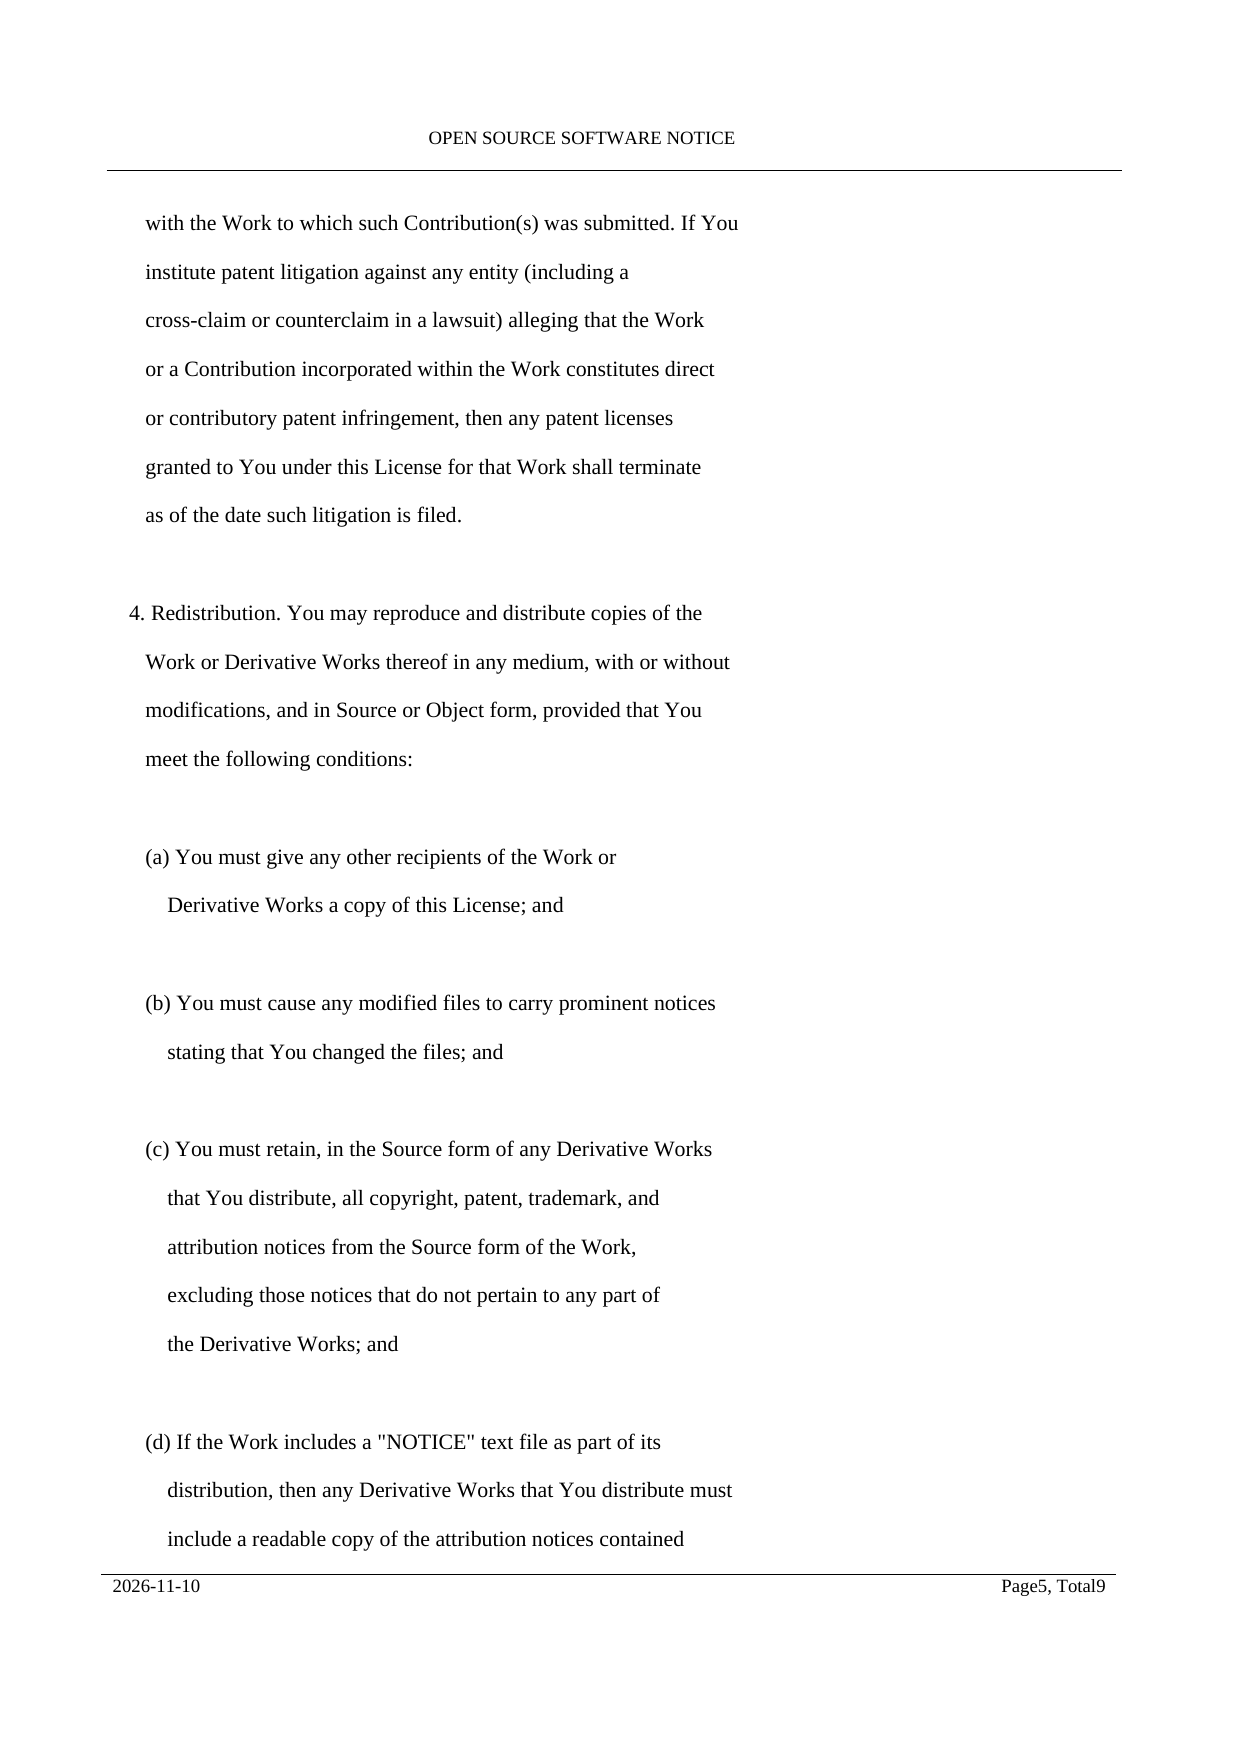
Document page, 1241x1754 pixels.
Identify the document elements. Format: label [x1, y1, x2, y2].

text [112, 206, 1128, 1555]
